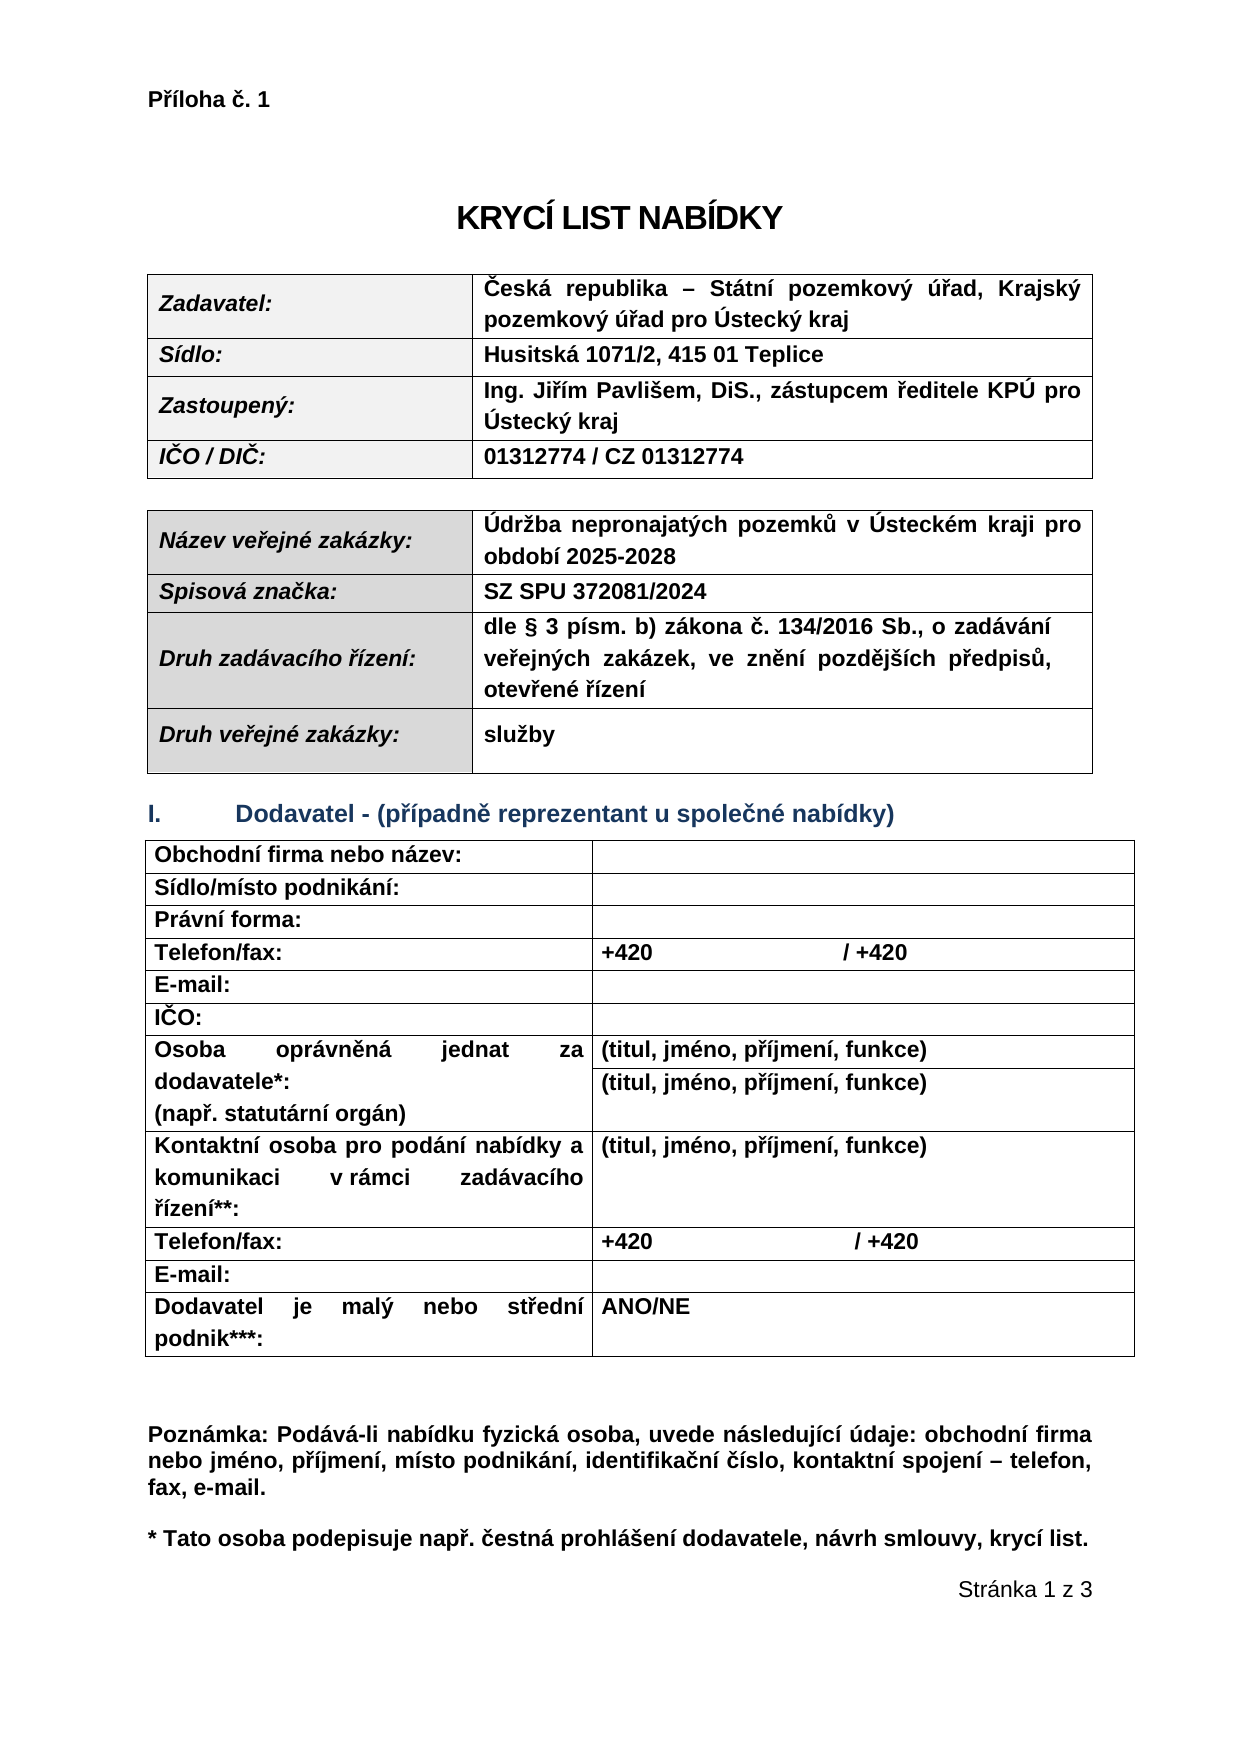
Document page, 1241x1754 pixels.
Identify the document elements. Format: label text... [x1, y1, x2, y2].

table_header Název veřejné zakázky: [148, 511, 472, 574]
table_cell Osoba oprávněná jednat za dodavatele*: (např. statutární orgán) [146, 1036, 592, 1131]
table_cell Sídlo: [148, 339, 472, 376]
table_cell Ing. Jiřím Pavlišem, DiS., zástupcem ředitele KPÚ pro Ústecký kraj [473, 377, 1092, 440]
table_cell SZ SPU 372081/2024 [473, 575, 1092, 612]
table_cell IČO: [146, 1004, 592, 1035]
table_cell (titul, jméno, příjmení, funkce) [593, 1132, 1134, 1227]
table_cell Telefon/fax: [146, 1228, 592, 1259]
table_cell E-mail: [146, 1261, 592, 1292]
title Krycí list nabídky [148, 198, 1093, 236]
table_cell Dodavatel je malý nebo střední podnik***: [146, 1293, 592, 1356]
table_cell [593, 874, 1134, 905]
table_cell Kontaktní osoba pro podání nabídky a komunikaci v rámci zadávacího řízení**: [146, 1132, 592, 1227]
table_cell [593, 906, 1134, 938]
table_cell služby [473, 709, 1092, 772]
table_cell Spisová značka: [148, 575, 472, 612]
table_cell Právní forma: [146, 906, 592, 938]
table_cell (titul, jméno, příjmení, funkce) [593, 1069, 1134, 1131]
table_cell +420 / +420 [593, 1228, 1134, 1259]
table_header [593, 841, 1134, 872]
table_cell Druh zadávacího řízení: [148, 613, 472, 708]
table_cell [593, 1261, 1134, 1292]
table_cell [593, 971, 1134, 1003]
table_cell Telefon/fax: [146, 939, 592, 970]
table_cell Husitská 1071/2, 415 01 Teplice [473, 339, 1092, 376]
table_cell ANO/NE [593, 1293, 1134, 1356]
table_header Údržba nepronajatých pozemků v Ústeckém kraji pro období 2025-2028 [473, 511, 1092, 574]
table_cell Druh veřejné zakázky: [148, 709, 472, 772]
table_header Obchodní firma nebo název: [146, 841, 592, 872]
text * Tato osoba podepisuje např. čestná prohlášení dodavatele, návrh smlouvy, krycí list. [148, 1525, 1093, 1552]
table_cell IČO / DIČ: [148, 441, 472, 477]
table_cell 01312774 / CZ 01312774 [473, 441, 1092, 477]
subtitle Dodavatel - (případně reprezentant u společné nabídky) [148, 798, 1093, 827]
table_header Zadavatel: [148, 275, 472, 338]
table_cell Zastoupený: [148, 377, 472, 440]
table_header Česká republika – Státní pozemkový úřad, Krajský pozemkový úřad pro Ústecký kraj [473, 275, 1092, 338]
table_cell (titul, jméno, příjmení, funkce) [593, 1036, 1134, 1068]
table_cell +420 / +420 [593, 939, 1134, 970]
table_cell dle § 3 písm. b) zákona č. 134/2016 Sb., o zadávání veřejných zakázek, ve znění pozdějších předpisů, otevřené řízení [473, 613, 1092, 708]
table_cell E-mail: [146, 971, 592, 1003]
table_cell Sídlo/místo podnikání: [146, 874, 592, 905]
table_cell [593, 1004, 1134, 1035]
text Poznámka: Podává-li nabídku fyzická osoba, uvede následující údaje: obchodní firma nebo jméno, příjmení, místo podnikání, identifikační číslo, kontaktní spojení – telefon, fax, e-mail. [148, 1421, 1093, 1500]
